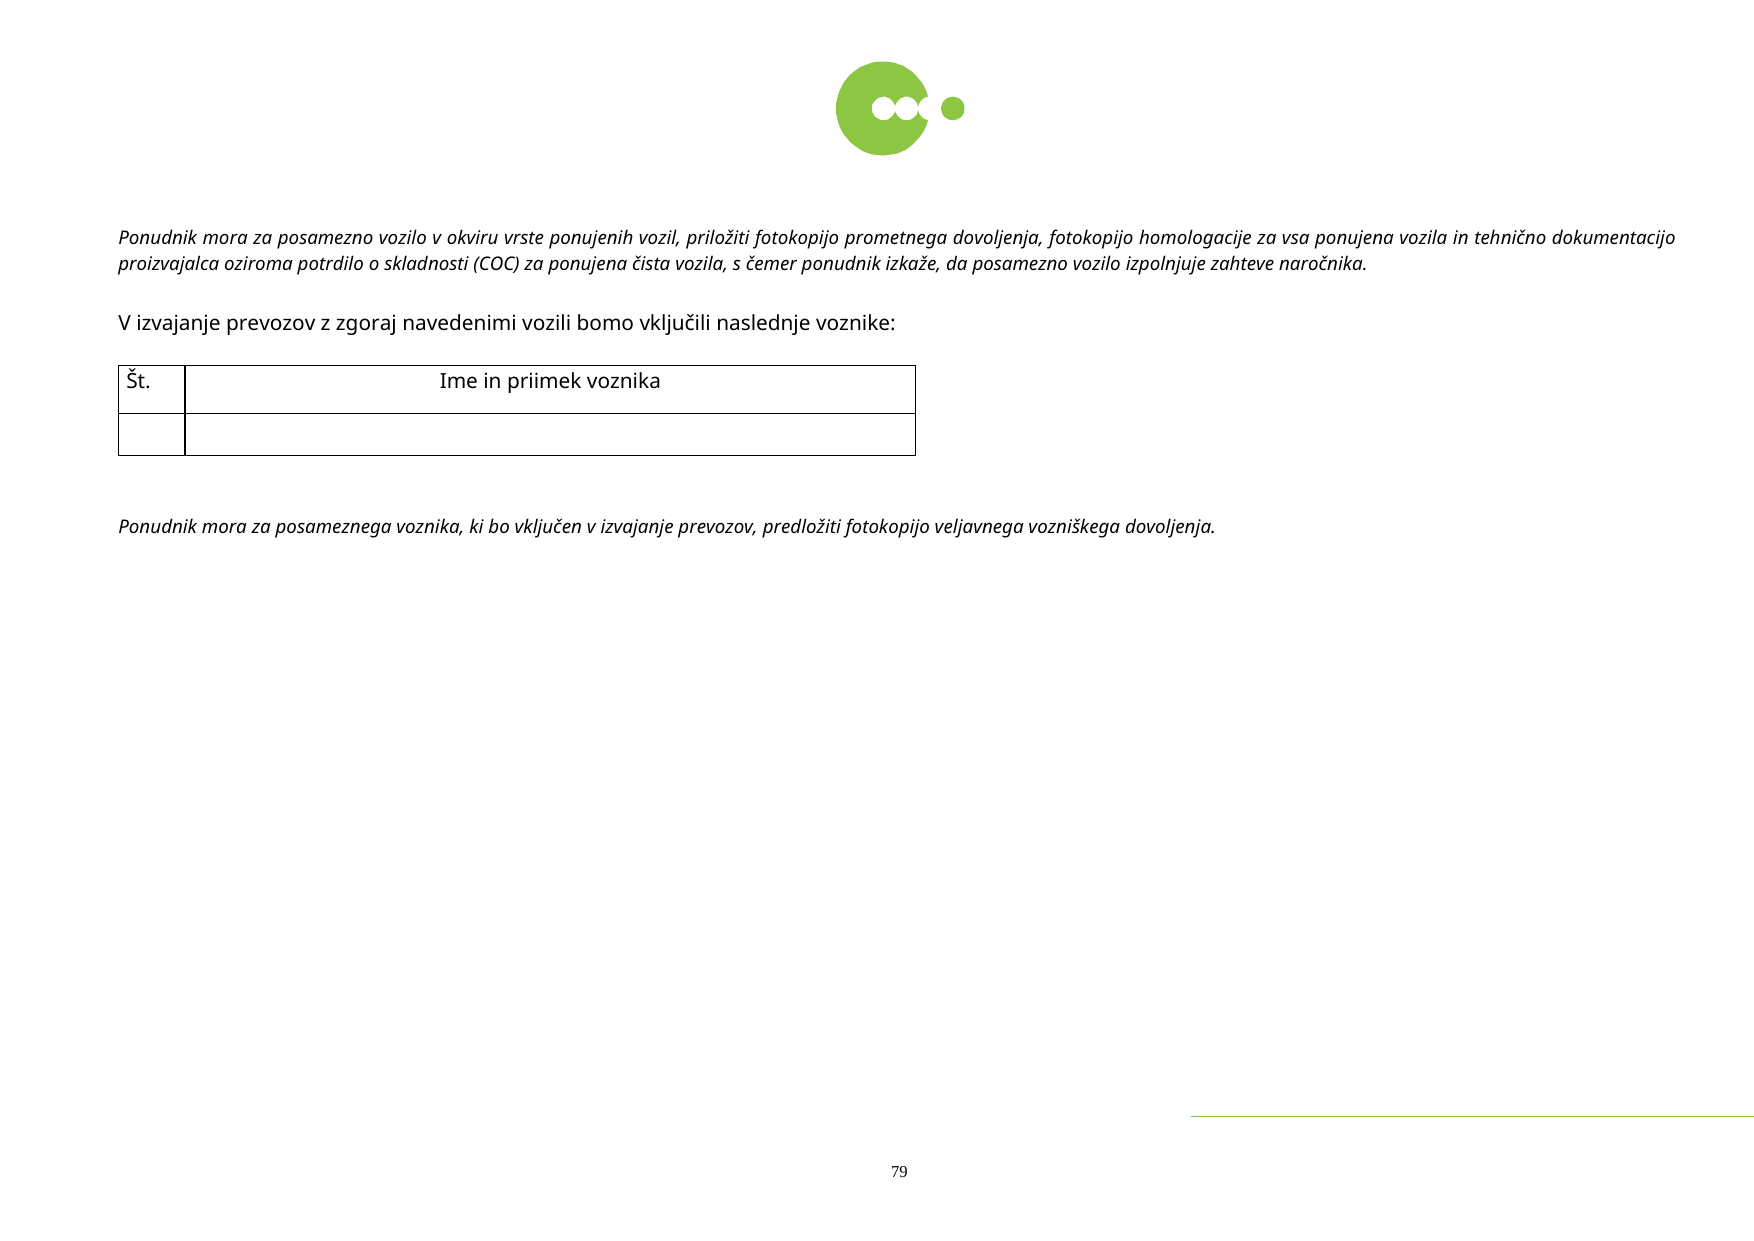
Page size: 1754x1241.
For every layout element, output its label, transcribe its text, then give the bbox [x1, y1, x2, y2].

text Ponudnik mora za posamezno vozilo v okviru vrste ponujenih vozil, priložiti fotokopijo prometnega dovoljenja, fotokopijo homologacije za vsa ponujena vozila in tehnično dokumentacijo proizvajalca oziroma potrdilo o skladnosti (COC) za ponujena čista vozila, s čemer ponudnik izkaže, da posamezno vozilo izpolnjuje zahteve naročnika. [118, 225, 1680, 276]
table_header Št. [119, 366, 184, 413]
text V izvajanje prevozov z zgoraj navedenimi vozili bomo vključili naslednje voznike: [118, 308, 1680, 337]
table_header Ime in priimek voznika [186, 366, 915, 413]
table_cell [186, 414, 915, 455]
text Ponudnik mora za posameznega voznika, ki bo vključen v izvajanje prevozov, predložiti fotokopijo veljavnega vozniškega dovoljenja. [118, 513, 1680, 539]
table_cell [119, 414, 184, 455]
